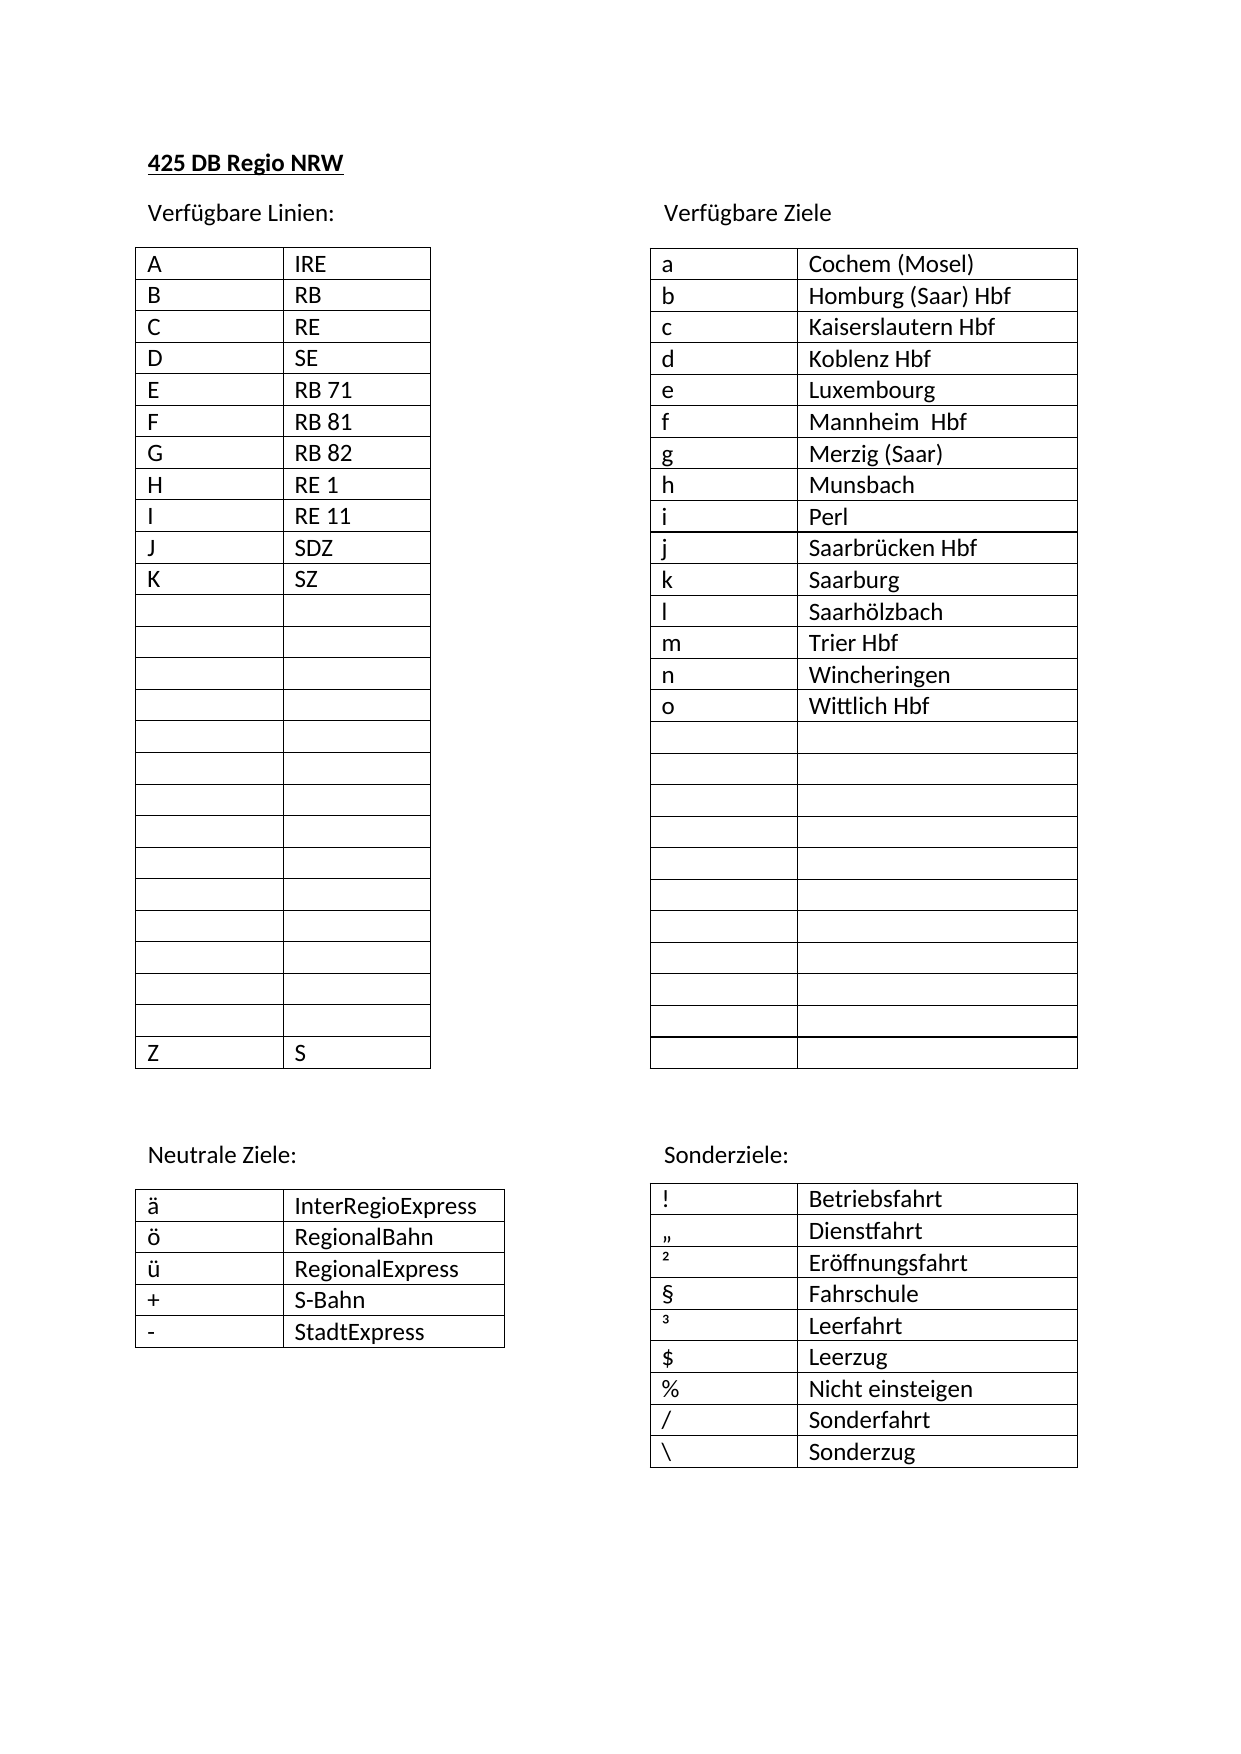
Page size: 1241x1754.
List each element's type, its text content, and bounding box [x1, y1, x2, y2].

table_cell [136, 879, 283, 910]
table_cell Leerzug [798, 1341, 1077, 1372]
table_cell [284, 785, 430, 815]
table_cell Munsbach [798, 469, 1077, 500]
table_cell Sonderzug [798, 1436, 1077, 1467]
table_cell „ [651, 1215, 797, 1246]
table_cell Wincheringen [798, 659, 1077, 689]
table_cell Fahrschule [798, 1278, 1077, 1309]
table_cell [798, 848, 1077, 879]
table_cell [284, 1005, 430, 1036]
table_cell [136, 658, 283, 689]
table_cell StadtExpress [284, 1316, 504, 1347]
table_cell RE [284, 311, 430, 342]
table_cell SDZ [284, 532, 430, 562]
table_cell $ [651, 1341, 797, 1372]
table_cell % [651, 1373, 797, 1403]
table_cell RegionalBahn [284, 1222, 504, 1252]
table_cell Z [136, 1037, 283, 1067]
table_cell [798, 1006, 1077, 1036]
table_cell i [651, 501, 797, 531]
table_cell + [136, 1285, 283, 1315]
table_cell [136, 721, 283, 752]
table_cell [798, 754, 1077, 784]
table_cell Luxembourg [798, 375, 1077, 405]
table_cell b [651, 280, 797, 311]
table_cell k [651, 564, 797, 594]
table_cell [651, 848, 797, 879]
table_cell [284, 627, 430, 657]
table_cell Leerfahrt [798, 1310, 1077, 1340]
table_cell \ [651, 1436, 797, 1467]
table_header a [651, 249, 797, 279]
table_cell h [651, 469, 797, 500]
table_cell Kaiserslautern Hbf [798, 312, 1077, 342]
table_cell [651, 785, 797, 816]
table_cell RegionalExpress [284, 1253, 504, 1284]
table_header IRE [284, 248, 430, 278]
table_header Cochem (Mosel) [798, 249, 1077, 279]
table_cell Wittlich Hbf [798, 690, 1077, 721]
table_cell [651, 974, 797, 1005]
table_cell Dienstfahrt [798, 1215, 1077, 1246]
table_cell f [651, 406, 797, 437]
table_cell [651, 943, 797, 973]
table_cell G [136, 437, 283, 468]
table_cell K [136, 564, 283, 594]
table_cell [136, 595, 283, 626]
table_cell Merzig (Saar) [798, 438, 1077, 468]
table_cell Perl [798, 501, 1077, 531]
table_cell RE 11 [284, 500, 430, 531]
table_cell SE [284, 343, 430, 373]
table_cell Mannheim Hbf [798, 406, 1077, 437]
table_cell - [136, 1316, 283, 1347]
table_cell n [651, 659, 797, 689]
table_cell [651, 880, 797, 910]
text 425 DB Regio NRW [148, 148, 1093, 178]
table_cell [651, 722, 797, 752]
table_cell F [136, 406, 283, 436]
table_cell § [651, 1278, 797, 1309]
table_cell o [651, 690, 797, 721]
table_cell [136, 1005, 283, 1036]
table_cell [798, 1038, 1077, 1068]
table_cell [651, 1038, 797, 1068]
table_cell [798, 943, 1077, 973]
table_cell [284, 848, 430, 878]
table_cell [284, 595, 430, 626]
table_cell [136, 911, 283, 941]
table_cell / [651, 1405, 797, 1435]
table_cell ³ [651, 1310, 797, 1340]
table_cell Saarbrücken Hbf [798, 533, 1077, 563]
table_cell [284, 911, 430, 941]
table_cell [136, 785, 283, 815]
table_cell [798, 880, 1077, 910]
table_cell l [651, 596, 797, 626]
table_cell m [651, 627, 797, 658]
table_cell c [651, 312, 797, 342]
table_cell RB 71 [284, 374, 430, 405]
table_cell RB 82 [284, 437, 430, 468]
table_cell [284, 658, 430, 689]
table_cell Sonderfahrt [798, 1405, 1077, 1435]
table_cell Nicht einsteigen [798, 1373, 1077, 1403]
table_cell g [651, 438, 797, 468]
table_cell d [651, 343, 797, 374]
table_cell ö [136, 1222, 283, 1252]
table_cell [284, 816, 430, 847]
table_cell e [651, 375, 797, 405]
table_cell [798, 974, 1077, 1005]
table_cell Trier Hbf [798, 627, 1077, 658]
table_cell [136, 753, 283, 783]
table_cell [651, 911, 797, 942]
table_cell [798, 785, 1077, 816]
table_cell Eröffnungsfahrt [798, 1247, 1077, 1277]
table_cell [284, 753, 430, 783]
table_header A [136, 248, 283, 278]
table_header ! [651, 1184, 797, 1214]
table_cell [798, 817, 1077, 847]
table_cell RB [284, 280, 430, 310]
table_cell Homburg (Saar) Hbf [798, 280, 1077, 311]
table_cell S [284, 1037, 430, 1067]
table_header Betriebsfahrt [798, 1184, 1077, 1214]
table_cell [284, 974, 430, 1004]
table_cell RB 81 [284, 406, 430, 436]
text Neutrale Ziele: Sonderziele: [148, 1139, 1093, 1170]
table_cell [284, 721, 430, 752]
table_cell j [651, 533, 797, 563]
table_cell [651, 817, 797, 847]
table_cell Saarhölzbach [798, 596, 1077, 626]
table_cell [136, 816, 283, 847]
table_cell Saarburg [798, 564, 1077, 594]
table_header InterRegioExpress [284, 1190, 504, 1221]
table_cell SZ [284, 564, 430, 594]
table_cell S-Bahn [284, 1285, 504, 1315]
table_cell B [136, 280, 283, 310]
table_cell [136, 974, 283, 1004]
table_cell C [136, 311, 283, 342]
table_cell E [136, 374, 283, 405]
table_header ä [136, 1190, 283, 1221]
text Verfügbare Linien: Verfügbare Ziele [148, 197, 1093, 228]
table_cell I [136, 500, 283, 531]
table_cell [136, 848, 283, 878]
table_cell [136, 627, 283, 657]
table_cell [136, 690, 283, 720]
table_cell J [136, 532, 283, 562]
table_cell Koblenz Hbf [798, 343, 1077, 374]
table_cell ü [136, 1253, 283, 1284]
table_cell RE 1 [284, 469, 430, 499]
table_cell H [136, 469, 283, 499]
table_cell [284, 942, 430, 973]
table_cell [284, 879, 430, 910]
table_cell [798, 722, 1077, 752]
table_cell [284, 690, 430, 720]
table_cell ² [651, 1247, 797, 1277]
table_cell [651, 1006, 797, 1036]
table_cell D [136, 343, 283, 373]
table_cell [136, 942, 283, 973]
table_cell [798, 911, 1077, 942]
table_cell [651, 754, 797, 784]
